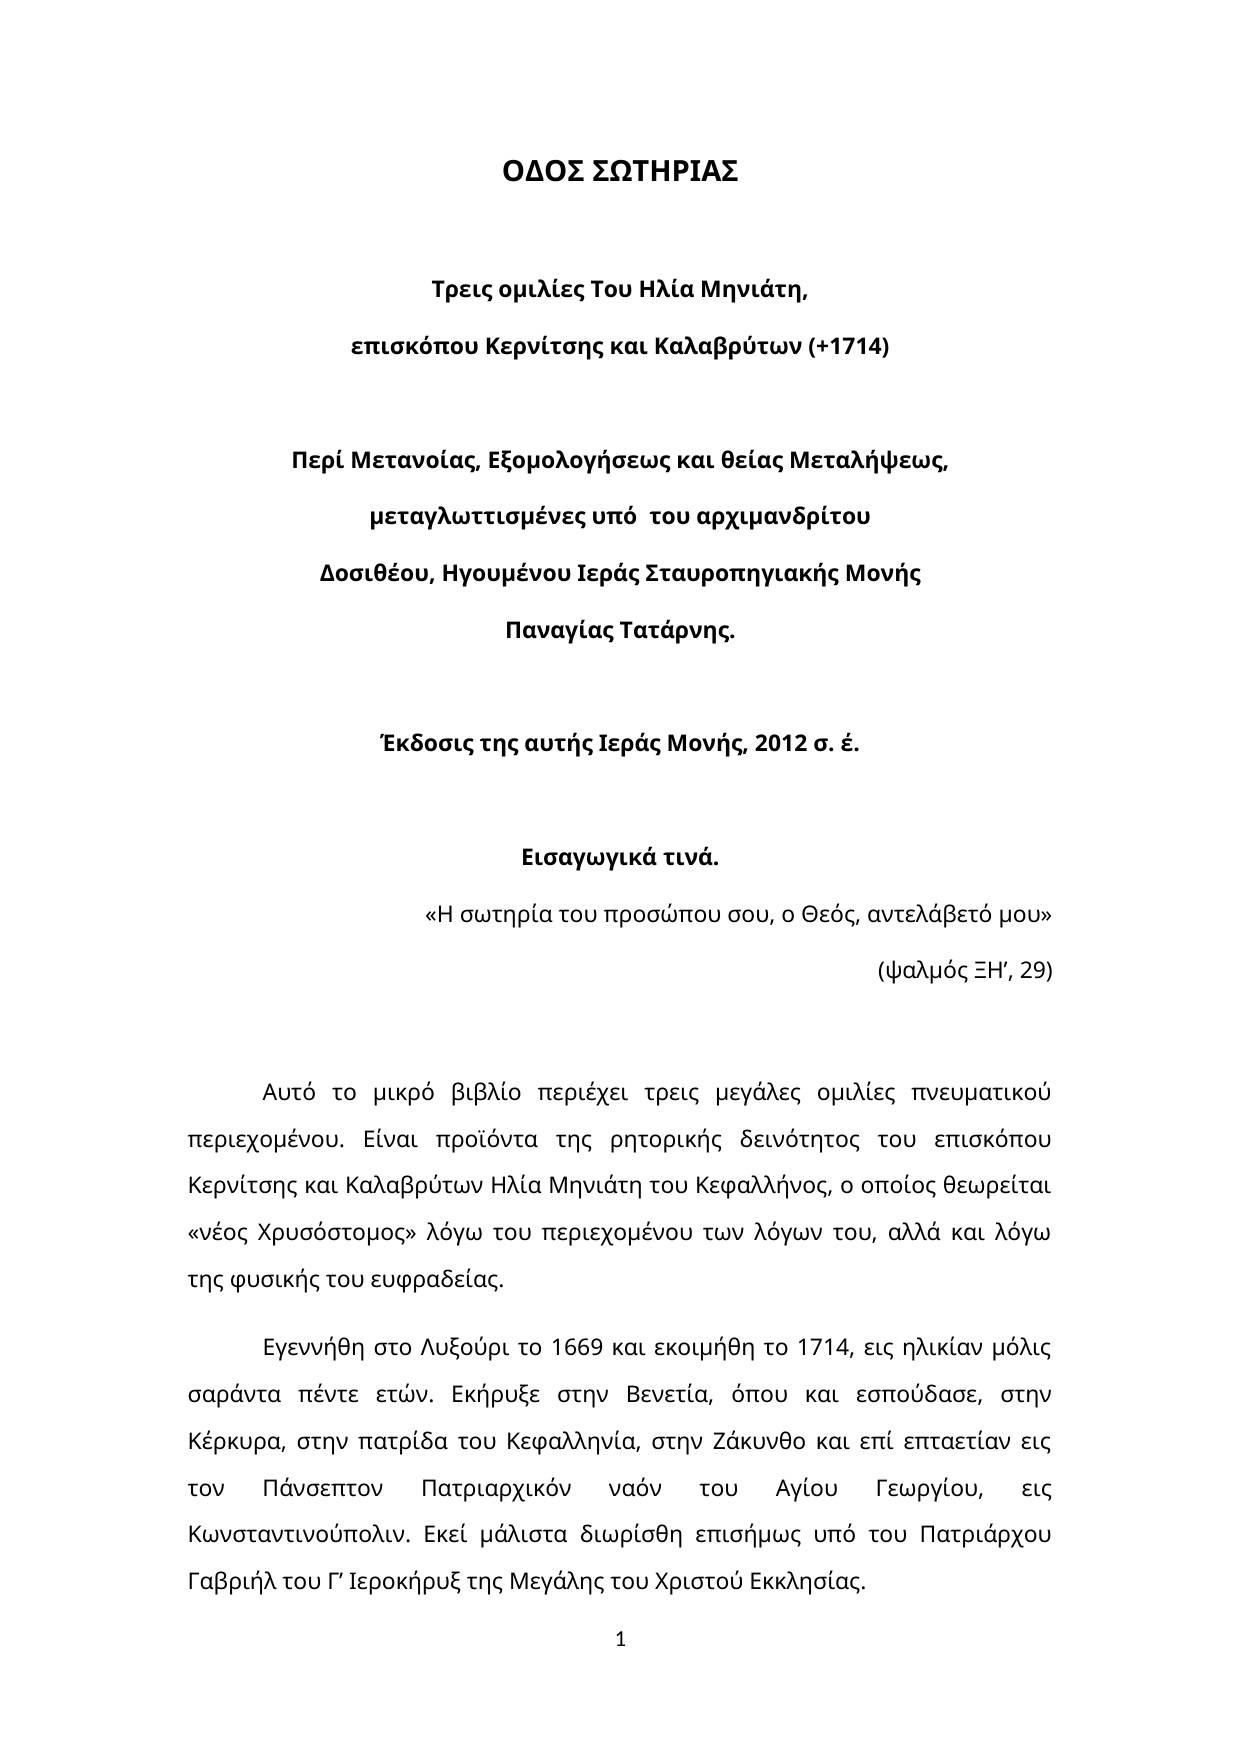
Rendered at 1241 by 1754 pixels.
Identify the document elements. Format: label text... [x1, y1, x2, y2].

text Αυτό το μικρό βιβλίο περιέχει τρεις μεγάλες ομιλίες πνευματικού περιεχομένου. Είναι προϊόντα της ρητορικής δεινότητος του επισκόπου Κερνίτσης και Καλαβρύτων Ηλία Μηνιάτη του Κεφαλλήνος, ο οποίος θεωρείται «νέος Χρυσόστομος» λόγω του περιεχομένου των λόγων του, αλλά και λόγω της φυσικής του ευφραδείας. [187, 1076, 1053, 1294]
text Εγεννήθη στο Λυξούρι το 1669 και εκοιμήθη το 1714, εις ηλικίαν μόλις σαράντα πέντε ετών. Εκήρυξε στην Βενετία, όπου και εσπούδασε, στην Κέρκυρα, στην πατρίδα του Κεφαλληνία, στην Ζάκυνθο και επί επταετίαν εις τον Πάνσεπτον Πατριαρχικόν ναόν του Αγίου Γεωργίου, εις Κωνσταντινούπολιν. Εκεί μάλιστα διωρίσθη επισήμως υπό του Πατριάρχου Γαβριήλ του Γ’ Ιεροκήρυξ της Μεγάλης του Χριστού Εκκλησίας. [187, 1331, 1053, 1597]
text Εισαγωγικά τινά. [187, 841, 1053, 872]
text Έκδοσις της αυτής Ιεράς Μονής, 2012 σ. έ. [187, 727, 1053, 759]
text επισκόπου Κερνίτσης και Καλαβρύτων (+1714) [187, 330, 1053, 361]
text Περί Μετανοίας, Εξομολογήσεως και θείας Μεταλήψεως, [187, 443, 1053, 475]
text Δοσιθέου, Ηγουμένου Ιεράς Σταυροπηγιακής Μονής [187, 557, 1053, 588]
text Παναγίας Τατάρνης. [187, 614, 1053, 645]
text ΟΔΟΣ ΣΩΤΗΡΙΑΣ [187, 150, 1053, 190]
text μεταγλωττισμένες υπό του αρχιμανδρίτου [187, 500, 1053, 532]
text (ψαλμός ΞΗ’, 29) [187, 954, 1053, 986]
text «Η σωτηρία του προσώπου σου, ο Θεός, αντελάβετό μου» [187, 898, 1053, 929]
text Τρεις ομιλίες Του Ηλία Μηνιάτη, [187, 273, 1053, 304]
